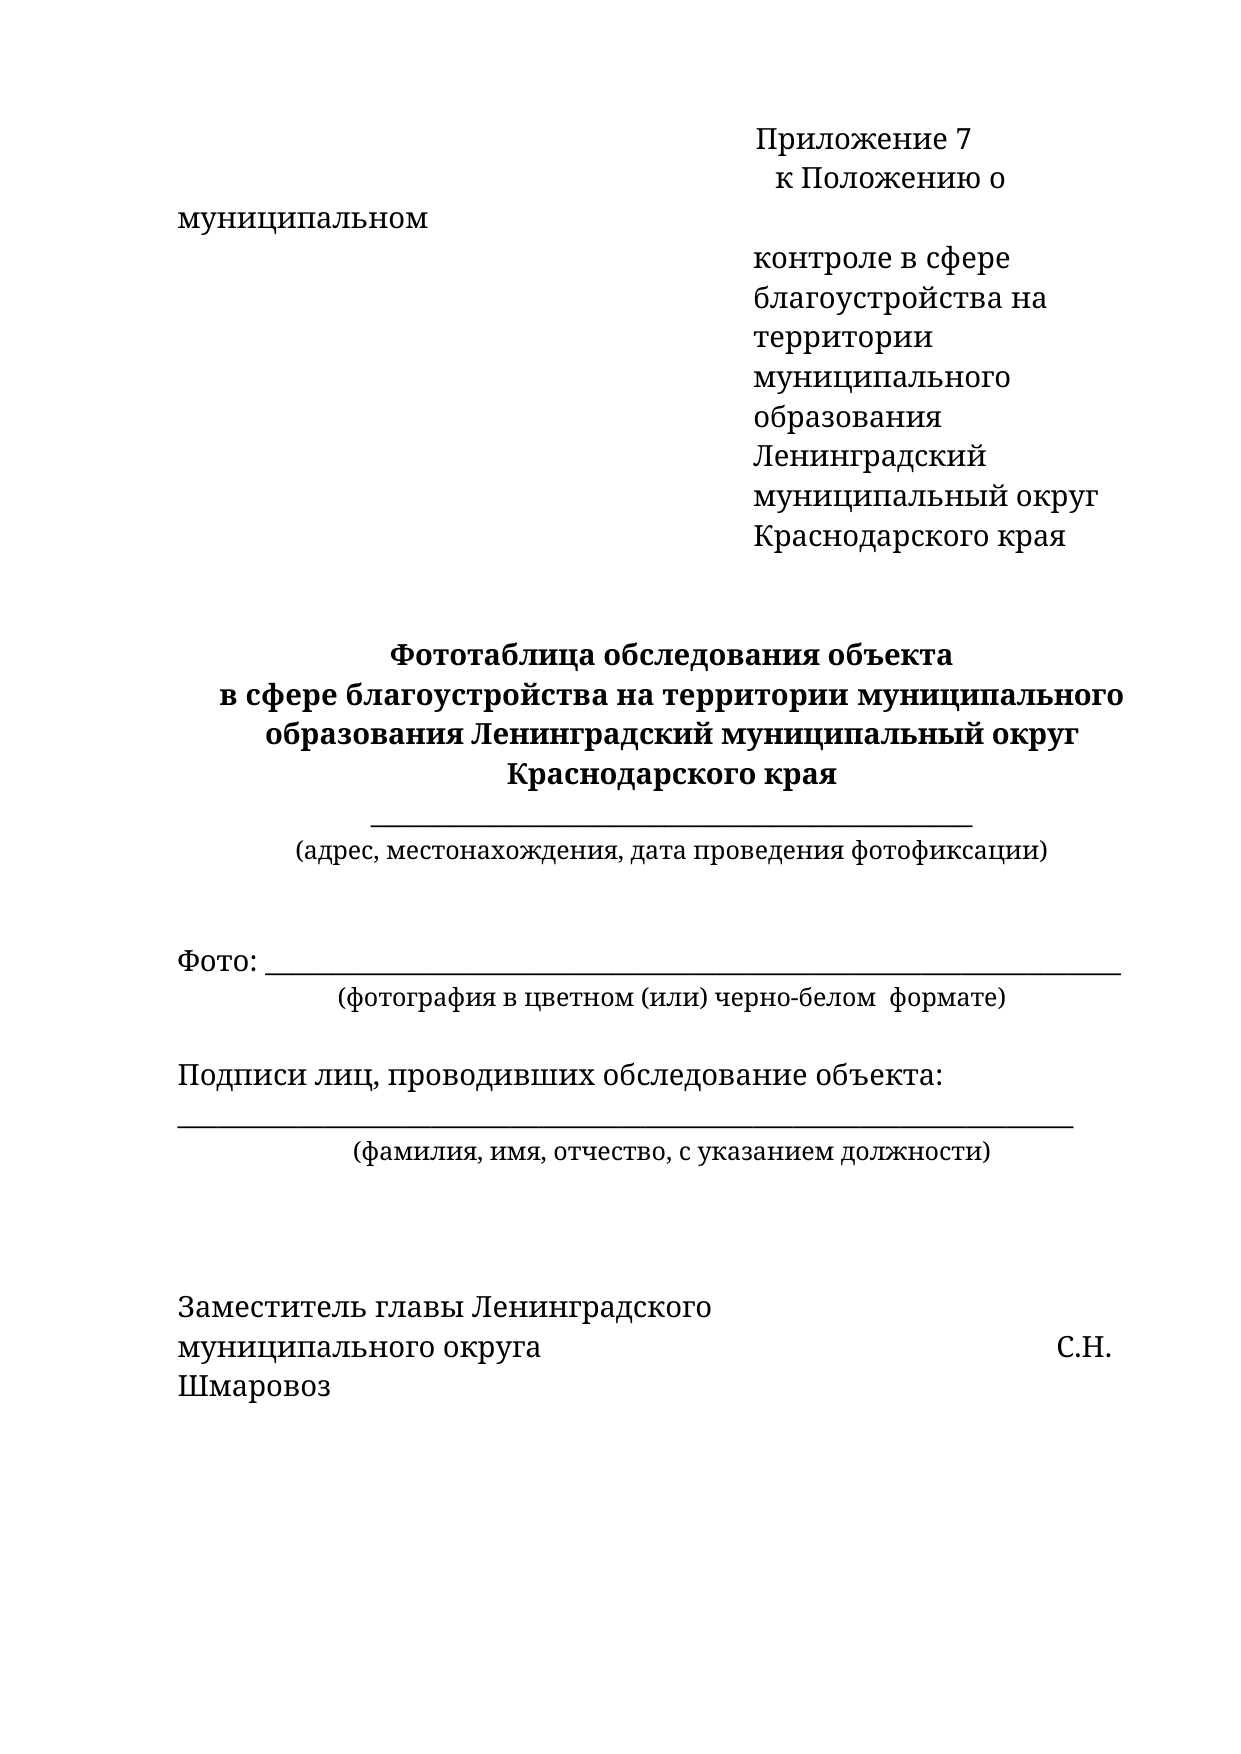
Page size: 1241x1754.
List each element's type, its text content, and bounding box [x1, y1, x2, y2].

text к Положению о муниципальном [177, 158, 1166, 237]
text Подписи лиц, проводивших обследование объекта: [177, 1054, 1166, 1093]
text Приложение 7 [177, 118, 1166, 158]
text муниципального округа С.Н. Шмаровоз [177, 1326, 1158, 1405]
text (адрес, местонахождения, дата проведения фотофиксации) [177, 832, 1166, 867]
text в сфере благоустройства на территории муниципального образования Ленинградский муниципальный округ Краснодарского края [177, 674, 1166, 793]
text Фото: ________________________________________________________________ [177, 940, 1166, 980]
text _____________________________________________ [177, 793, 1166, 832]
text Фототаблица обследования объекта [177, 634, 1166, 674]
text муниципальный округ Краснодарского края [753, 475, 1166, 555]
text (фотография в цветном (или) черно-белом формате) [177, 980, 1166, 1014]
text ___________________________________________________________________ [177, 1093, 1166, 1133]
text Заместитель главы Ленинградского [177, 1286, 1166, 1326]
text контроле в сфере благоустройства на территории муниципального образования Ленинградский [753, 237, 1166, 475]
text (фамилия, имя, отчество, с указанием должности) [177, 1133, 1166, 1167]
